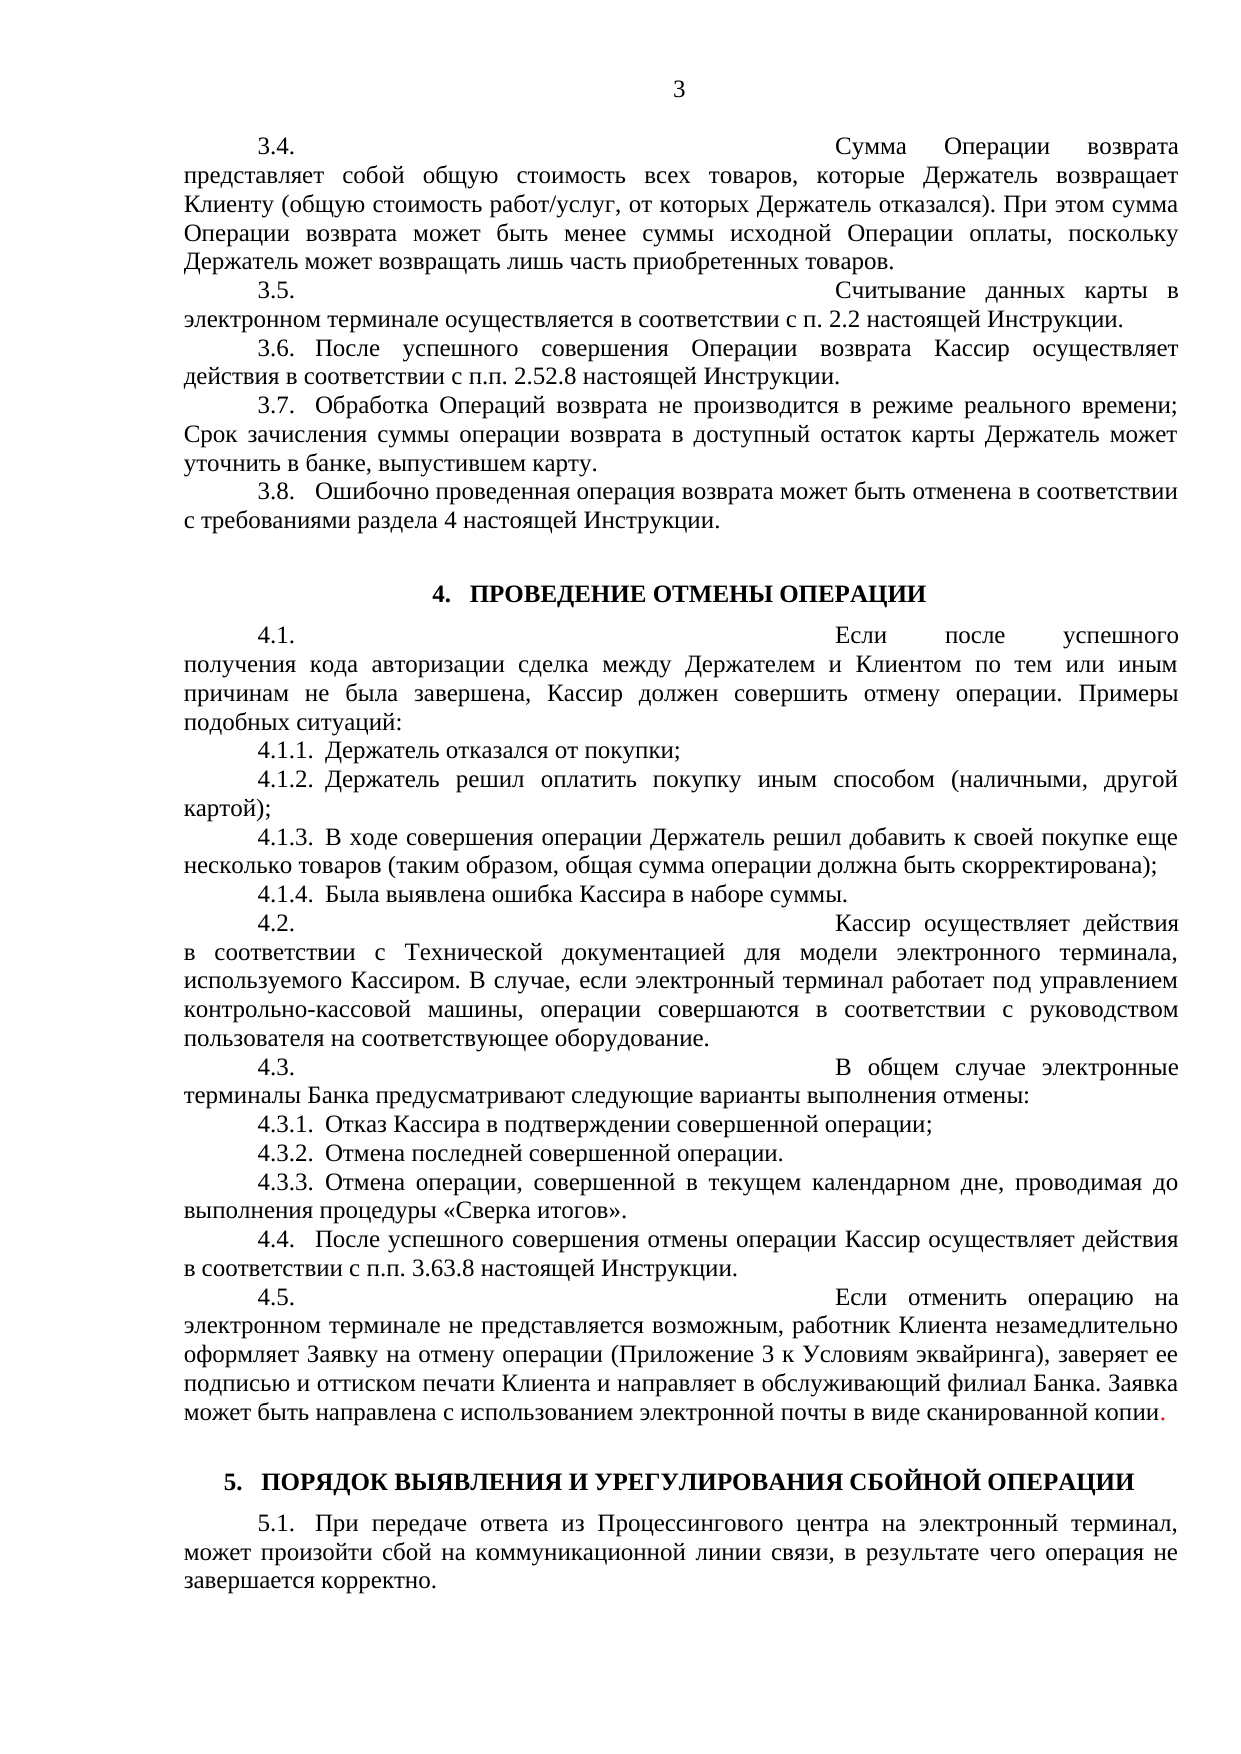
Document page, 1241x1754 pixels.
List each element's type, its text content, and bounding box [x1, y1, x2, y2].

list При передаче ответа из Процессингового центра на электронный терминал, может произойти сбой на коммуникационной линии связи, в результате чего операция не завершается корректно. [183, 1508, 1179, 1594]
list Отмена операции, совершенной в текущем календарном дне, проводимая до выполнения процедуры «Сверка итогов». [183, 1167, 1179, 1224]
list Была выявлена ошибка Кассира в наборе суммы. [183, 879, 1179, 908]
list Если после успешного получения кода авторизации сделка между Держателем и Клиентом по тем или иным причинам не была завершена, Кассир должен совершить отмену операции. Примеры подобных ситуаций: [183, 621, 1179, 736]
list Ошибочно проведенная операция возврата может быть отменена в соответствии с требованиями раздела 4 настоящей Инструкции. [183, 476, 1179, 534]
list В общем случае электронные терминалы Банка предусматривают следующие варианты выполнения отмены: [183, 1052, 1179, 1109]
list Держатель решил оплатить покупку иным способом (наличными, другой картой); [183, 764, 1179, 822]
list Отмена последней совершенной операции. [183, 1138, 1179, 1167]
list В ходе совершения операции Держатель решил добавить к своей покупке еще несколько товаров (таким образом, общая сумма операции должна быть скорректирована); [183, 822, 1179, 879]
list Отказ Кассира в подтверждении совершенной операции; [183, 1109, 1179, 1138]
list Порядок выявления и урегулирования сбойной операции [177, 1467, 1181, 1496]
list проведение отмены операции [177, 579, 1181, 608]
list Обработка Операций возврата не производится в режиме реального времени; Срок зачисления суммы операции возврата в доступный остаток карты Держатель может уточнить в банке, выпустившем карту. [183, 390, 1179, 476]
list Сумма Операции возврата представляет собой общую стоимость всех товаров, которые Держатель возвращает Клиенту (общую стоимость работ/услуг, от которых Держатель отказался). При этом сумма Операции возврата может быть менее суммы исходной Операции оплаты, поскольку Держатель может возвращать лишь часть приобретенных товаров. [183, 131, 1179, 275]
list Держатель отказался от покупки; [183, 736, 1179, 764]
list Если отменить операцию на электронном терминале не представляется возможным, работник Клиента незамедлительно оформляет Заявку на отмену операции (Приложение 3 к Условиям эквайринга), заверяет ее подписью и оттиском печати Клиента и направляет в обслуживающий филиал Банка. Заявка может быть направлена с использованием электронной почты в виде сканированной копии. [183, 1282, 1179, 1426]
list Считывание данных карты в электронном терминале осуществляется в соответствии с п. 2.2 настоящей Инструкции. [183, 275, 1179, 333]
list После успешного совершения Операции возврата Кассир осуществляет действия в соответствии с п.п. 2.52.8 настоящей Инструкции. [183, 333, 1179, 390]
list Кассир осуществляет действия в соответствии с Технической документацией для модели электронного терминала, используемого Кассиром. В случае, если электронный терминал работает под управлением контрольно-кассовой машины, операции совершаются в соответствии с руководством пользователя на соответствующее оборудование. [183, 908, 1179, 1052]
list После успешного совершения отмены операции Кассир осуществляет действия в соответствии с п.п. 3.63.8 настоящей Инструкции. [183, 1224, 1179, 1282]
